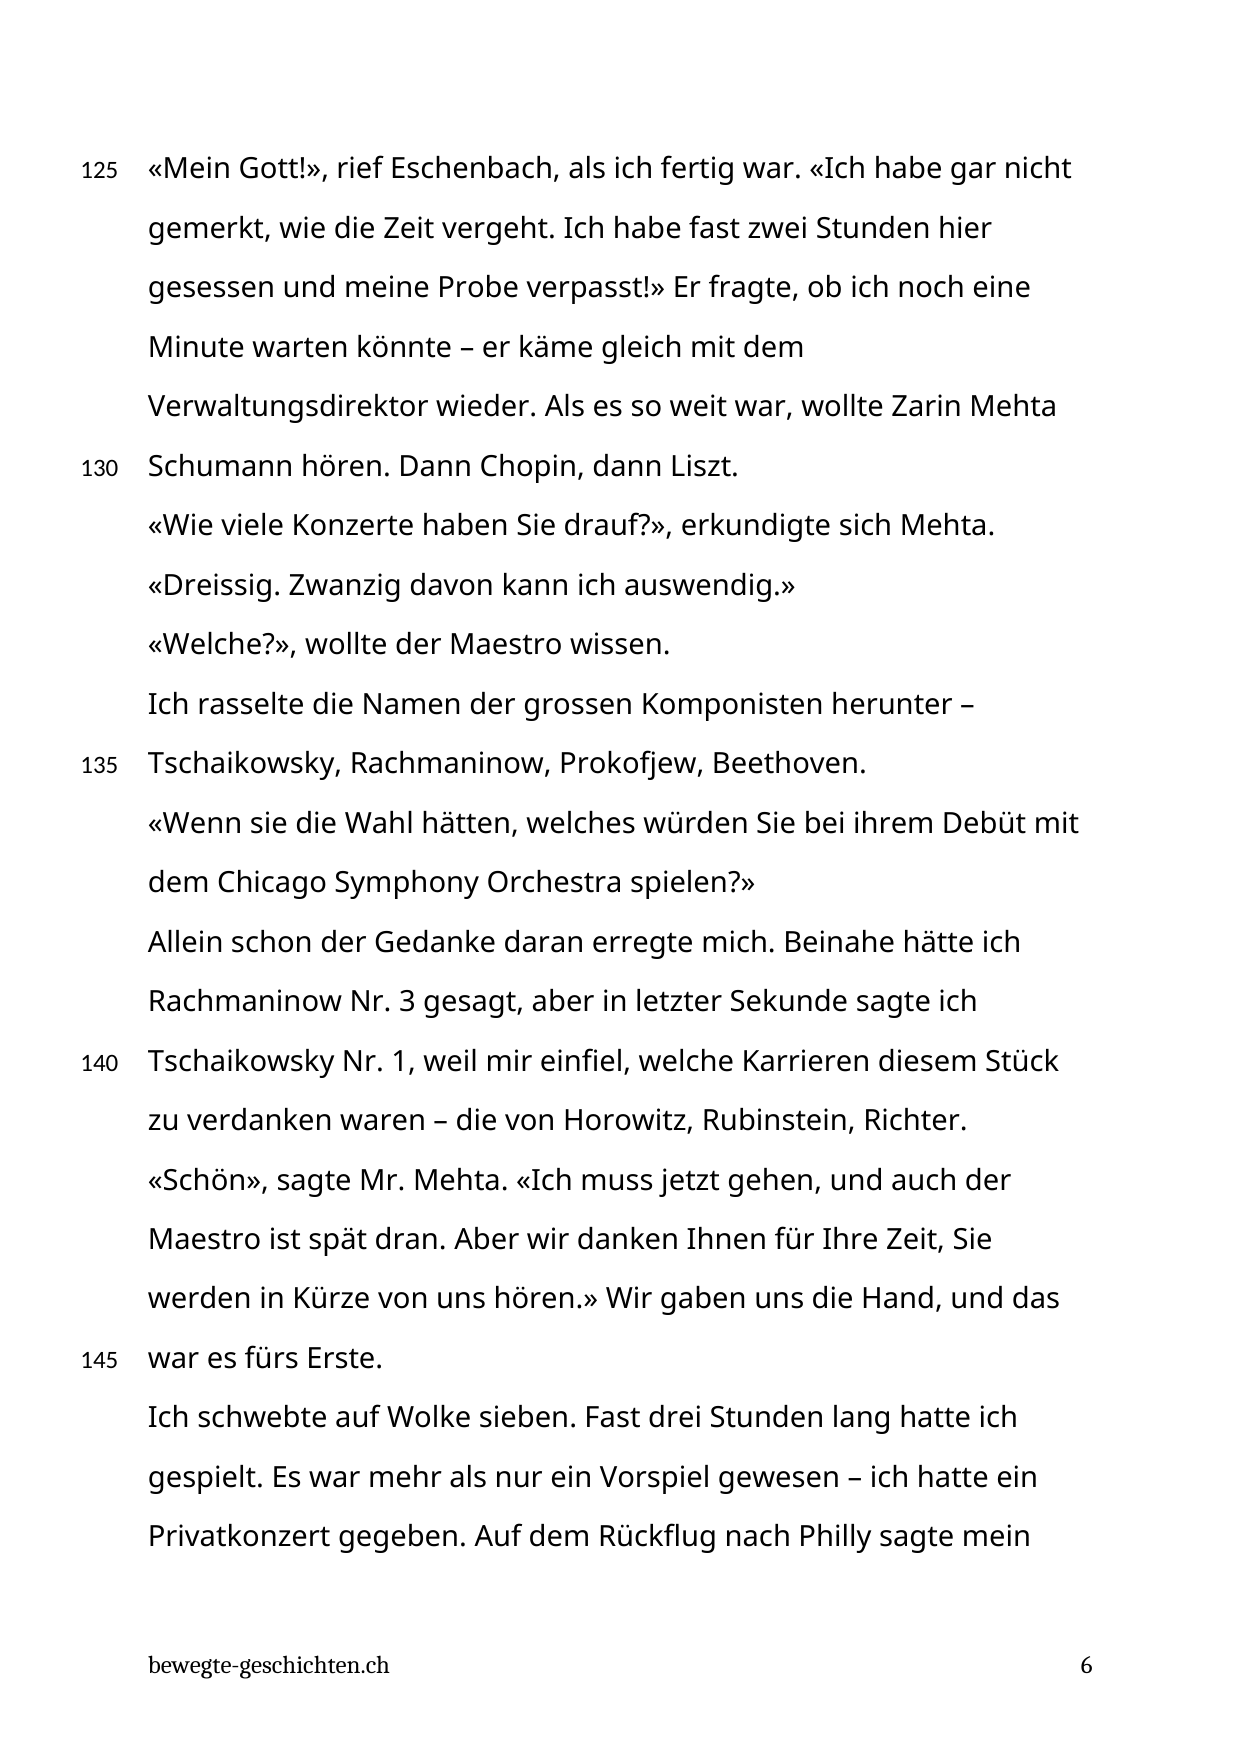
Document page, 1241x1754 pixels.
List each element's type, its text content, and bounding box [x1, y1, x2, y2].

text Allein schon der Gedanke daran erregte mich. Beinahe hätte ich Rachmaninow Nr. 3 gesagt, aber in letzter Sekunde sagte ich Tschaikowsky Nr. 1, weil mir einfiel, welche Karrieren diesem Stück zu verdanken waren – die von Horowitz, Rubinstein, Richter. [148, 921, 1092, 1139]
text «Wie viele Konzerte haben Sie drauf?», erkundigte sich Mehta. [148, 504, 1092, 544]
text «Welche?», wollte der Maestro wissen. [148, 623, 1092, 663]
text «Wenn sie die Wahl hätten, welches würden Sie bei ihrem Debüt mit dem Chicago Symphony Orchestra spielen?» [148, 802, 1092, 901]
text Ich rasselte die Namen der grossen Komponisten herunter – Tschaikowsky, Rachmaninow, Prokofjew, Beethoven. [148, 683, 1092, 782]
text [148, 1397, 1092, 1555]
text «Dreissig. Zwanzig davon kann ich auswendig.» [148, 564, 1092, 604]
text «Mein Gott!», rief Eschenbach, als ich fertig war. «Ich habe gar nicht gemerkt, wie die Zeit vergeht. Ich habe fast zwei Stunden hier gesessen und meine Probe verpasst!» Er fragte, ob ich noch eine Minute warten könnte – er käme gleich mit dem Verwaltungsdirektor wieder. Als es so weit war, wollte Zarin Mehta Schumann hören. Dann Chopin, dann Liszt. [148, 148, 1092, 485]
text «Schön», sagte Mr. Mehta. «Ich muss jetzt gehen, und auch der Maestro ist spät dran. Aber wir danken Ihnen für Ihre Zeit, Sie werden in Kürze von uns hören.» Wir gaben uns die Hand, und das war es fürs Erste. [148, 1159, 1092, 1377]
